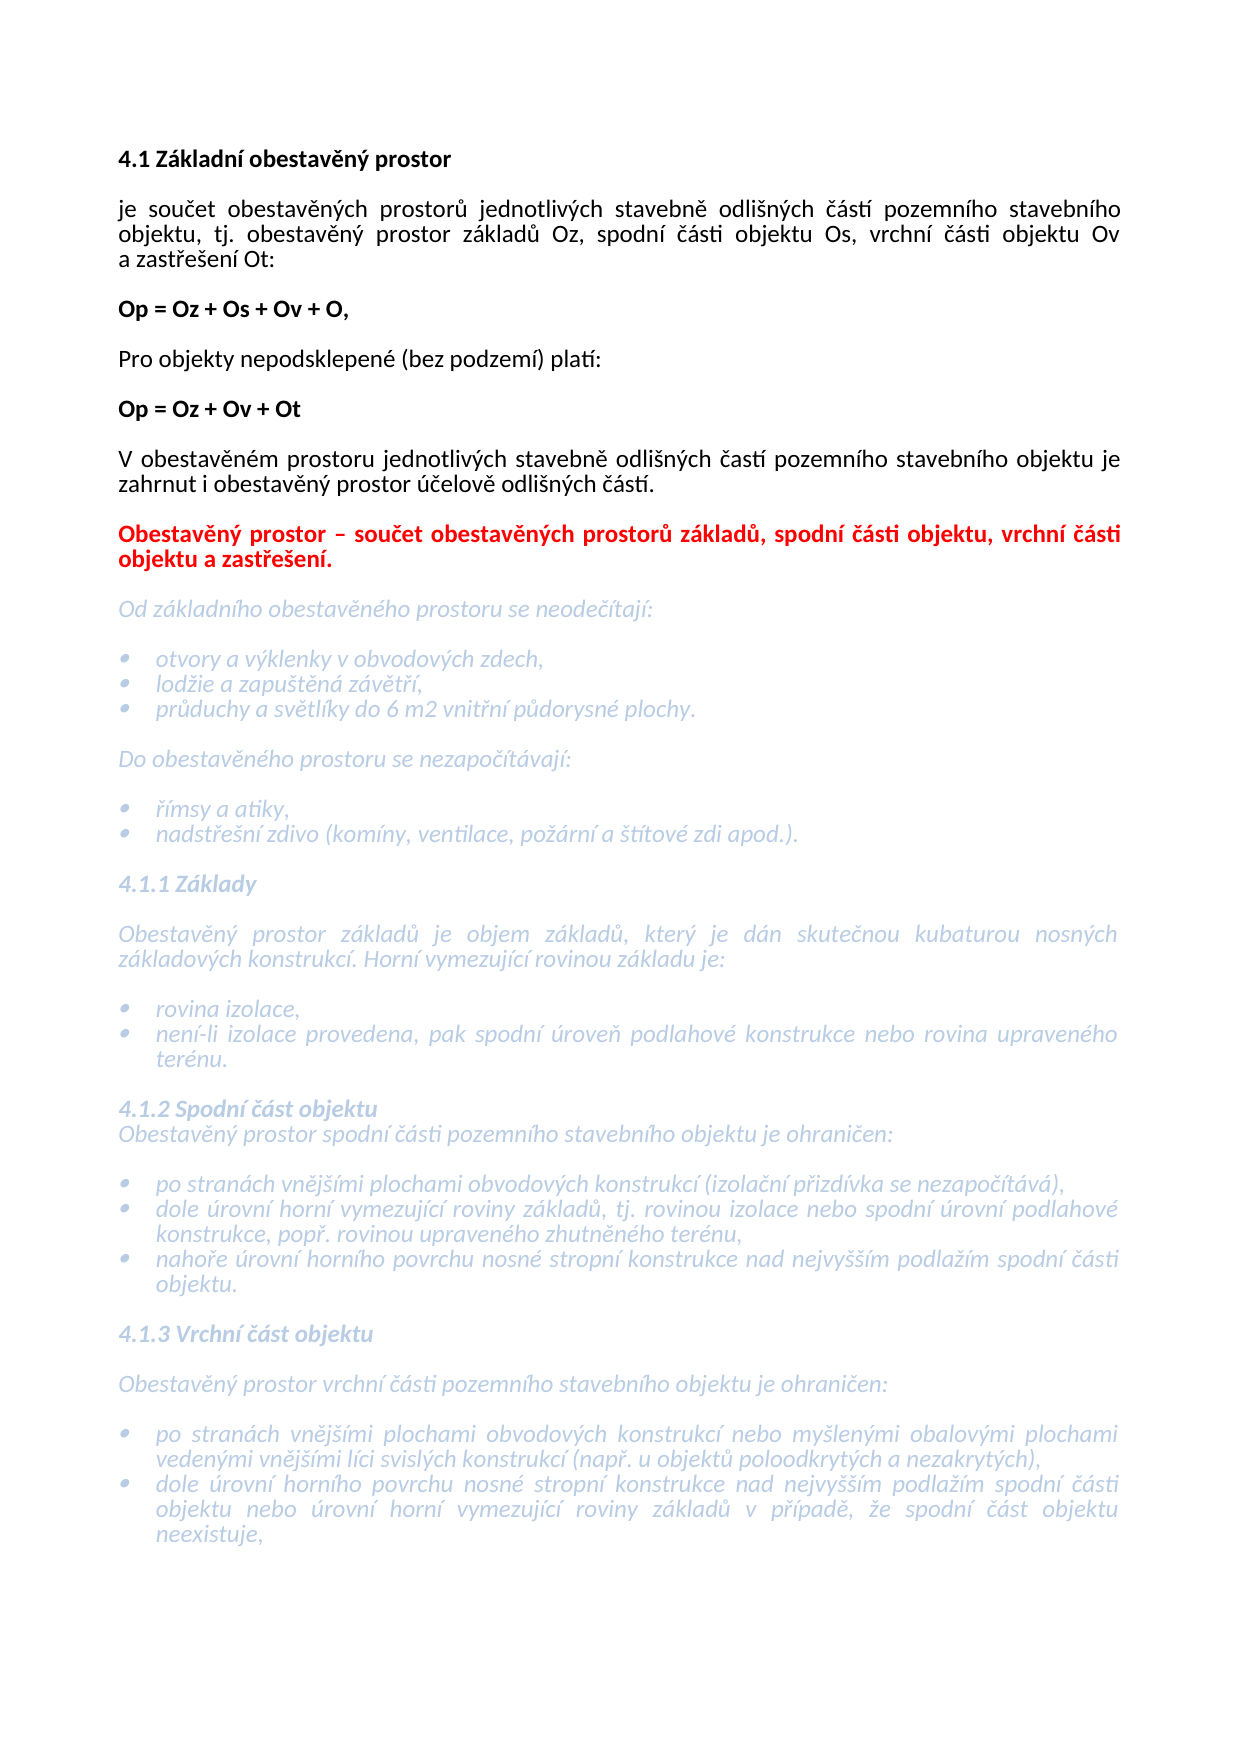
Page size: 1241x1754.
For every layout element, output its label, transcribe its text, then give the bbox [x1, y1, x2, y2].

list římsy a atiky, [118, 798, 1122, 823]
text je součet obestavěných prostorů jednotlivých stavebně odlišných částí pozemního stavebního objektu, tj. obestavěný prostor základů Oz, spodní části objektu Os, vrchní části objektu Ov a zastřešení Ot: [118, 198, 1122, 273]
text Op = Oz + Os + Ov + O, [118, 298, 1122, 323]
list po stranách vnějšími plochami obvodových konstrukcí nebo myšlenými obalovými plochami vedenými vnějšími líci svislých konstrukcí (např. u objektů poloodkrytých a nezakrytých), [118, 1423, 1122, 1473]
list po stranách vnějšími plochami obvodových konstrukcí (izolační přizdívka se nezapočítává), [118, 1173, 1122, 1198]
list nahoře úrovní horního povrchu nosné stropní konstrukce nad nejvyšším podlažím spodní části objektu. [118, 1248, 1122, 1298]
text Obestavěný prostor základů je objem základů, který je dán skutečnou kubaturou nosných základových konstrukcí. Horní vymezující rovinou základu je: [118, 923, 1122, 973]
text 4.1 Základní obestavěný prostor [118, 148, 1122, 173]
text Obestavěný prostor vrchní části pozemního stavebního objektu je ohraničen: [118, 1373, 1122, 1398]
list dole úrovní horního povrchu nosné stropní konstrukce nad nejvyšším podlažím spodní části objektu nebo úrovní horní vymezující roviny základů v případě, že spodní část objektu neexistuje, [118, 1473, 1122, 1548]
text Obestavěný prostor spodní části pozemního stavebního objektu je ohraničen: [118, 1123, 1122, 1148]
list nadstřešní zdivo (komíny, ventilace, požární a štítové zdi apod.). [118, 823, 1122, 848]
list otvory a výklenky v obvodových zdech, [118, 648, 1122, 673]
text Op = Oz + Ov + Ot [118, 398, 1122, 423]
list průduchy a světlíky do 6 m2 vnitřní půdorysné plochy. [118, 698, 1122, 723]
text Obestavěný prostor – součet obestavěných prostorů základů, spodní části objektu, vrchní části objektu a zastřešení. [118, 523, 1122, 573]
text 4.1.3 Vrchní část objektu [118, 1323, 1122, 1348]
text Od základního obestavěného prostoru se neodečítají: [118, 598, 1122, 623]
text V obestavěném prostoru jednotlivých stavebně odlišných častí pozemního stavebního objektu je zahrnut i obestavěný prostor účelově odlišných částí. [118, 448, 1122, 498]
list není-li izolace provedena, pak spodní úroveň podlahové konstrukce nebo rovina upraveného terénu. [118, 1023, 1122, 1073]
list rovina izolace, [118, 998, 1122, 1023]
text 4.1.1 Základy [118, 873, 1122, 898]
text Do obestavěného prostoru se nezapočítávají: [118, 748, 1122, 773]
list lodžie a zapuštěná závětří, [118, 673, 1122, 698]
text 4.1.2 Spodní část objektu [118, 1098, 1122, 1123]
text Pro objekty nepodsklepené (bez podzemí) platí: [118, 348, 1122, 373]
list dole úrovní horní vymezující roviny základů, tj. rovinou izolace nebo spodní úrovní podlahové konstrukce, popř. rovinou upraveného zhutněného terénu, [118, 1198, 1122, 1248]
